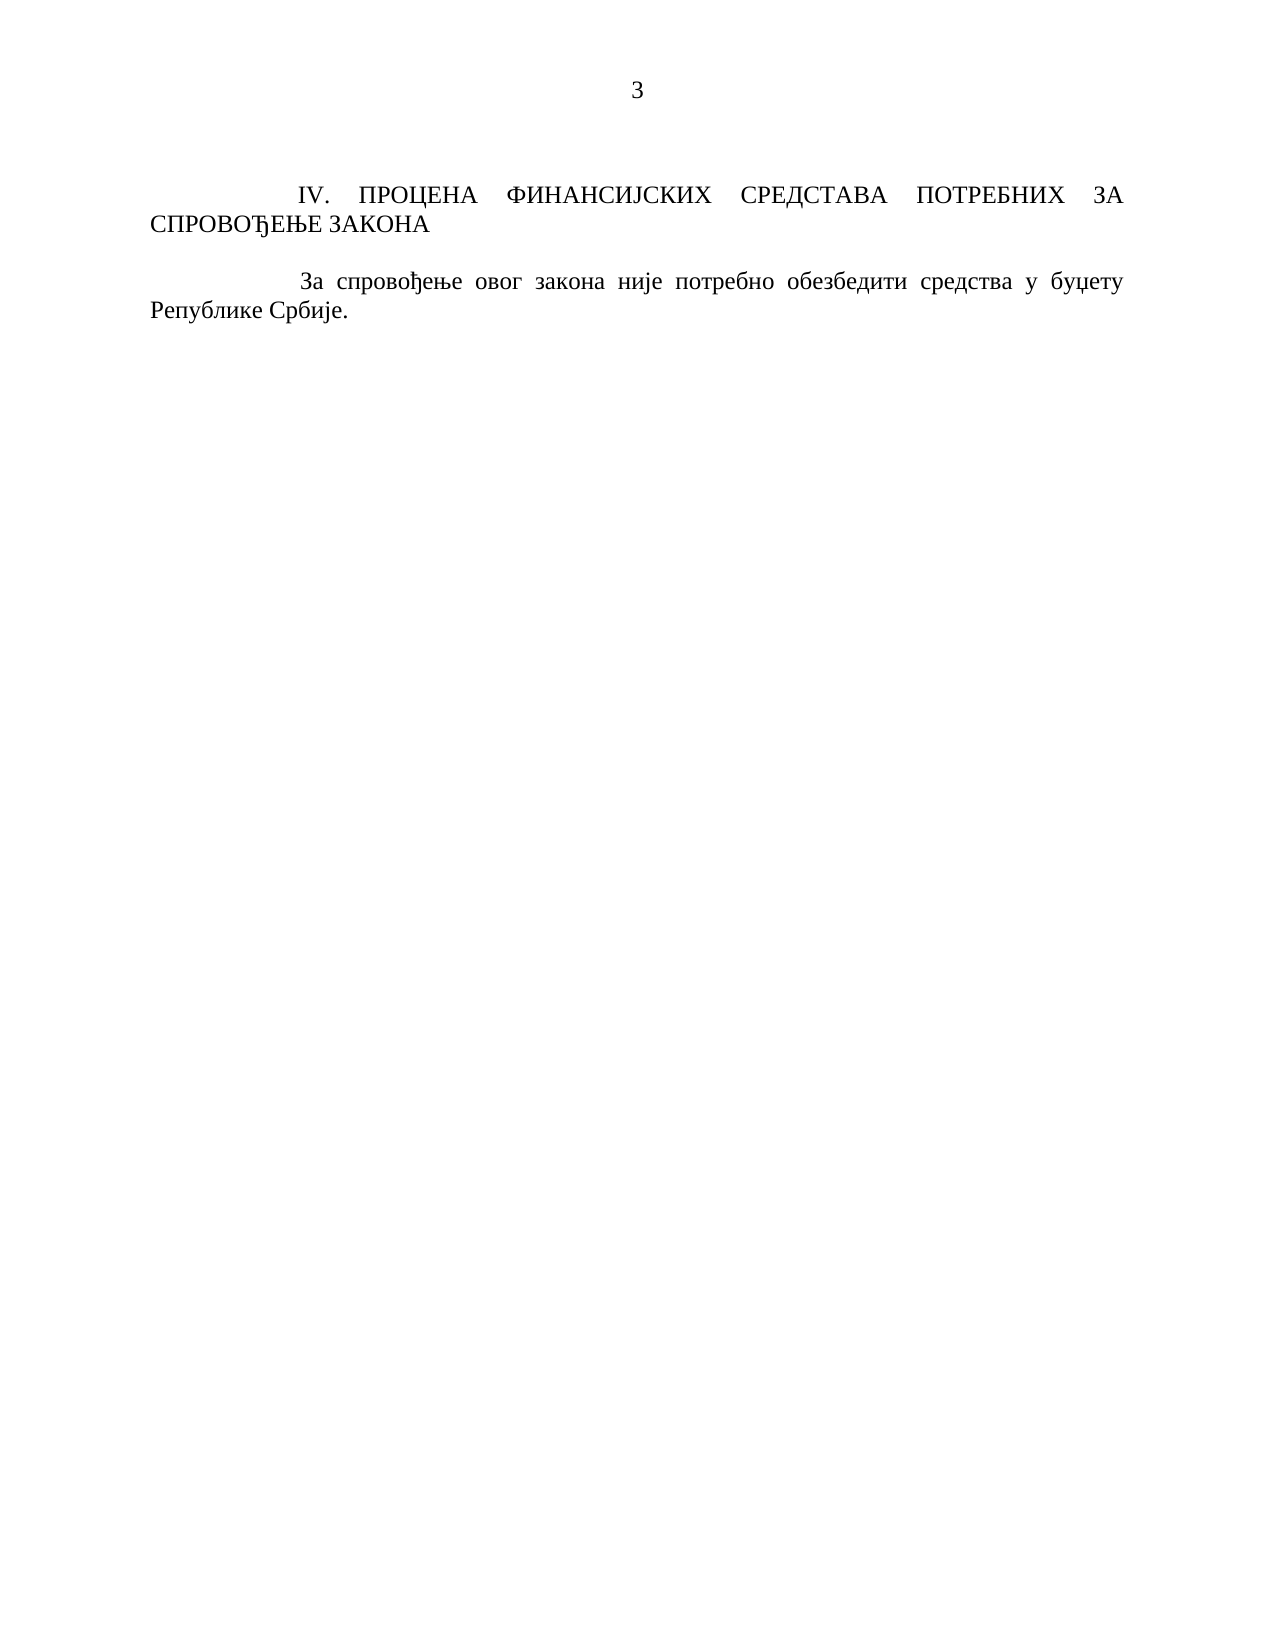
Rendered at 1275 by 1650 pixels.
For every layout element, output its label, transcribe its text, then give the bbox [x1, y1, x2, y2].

text IV. ПРОЦЕНА ФИНАНСИЈСКИХ СРЕДСТАВА ПОТРЕБНИХ ЗА СПРОВОЂЕЊЕ ЗАКОНА [150, 180, 1125, 238]
text За спровођење овог закона није потребно обезбедити средства у буџету Републике Србије. [150, 266, 1125, 324]
